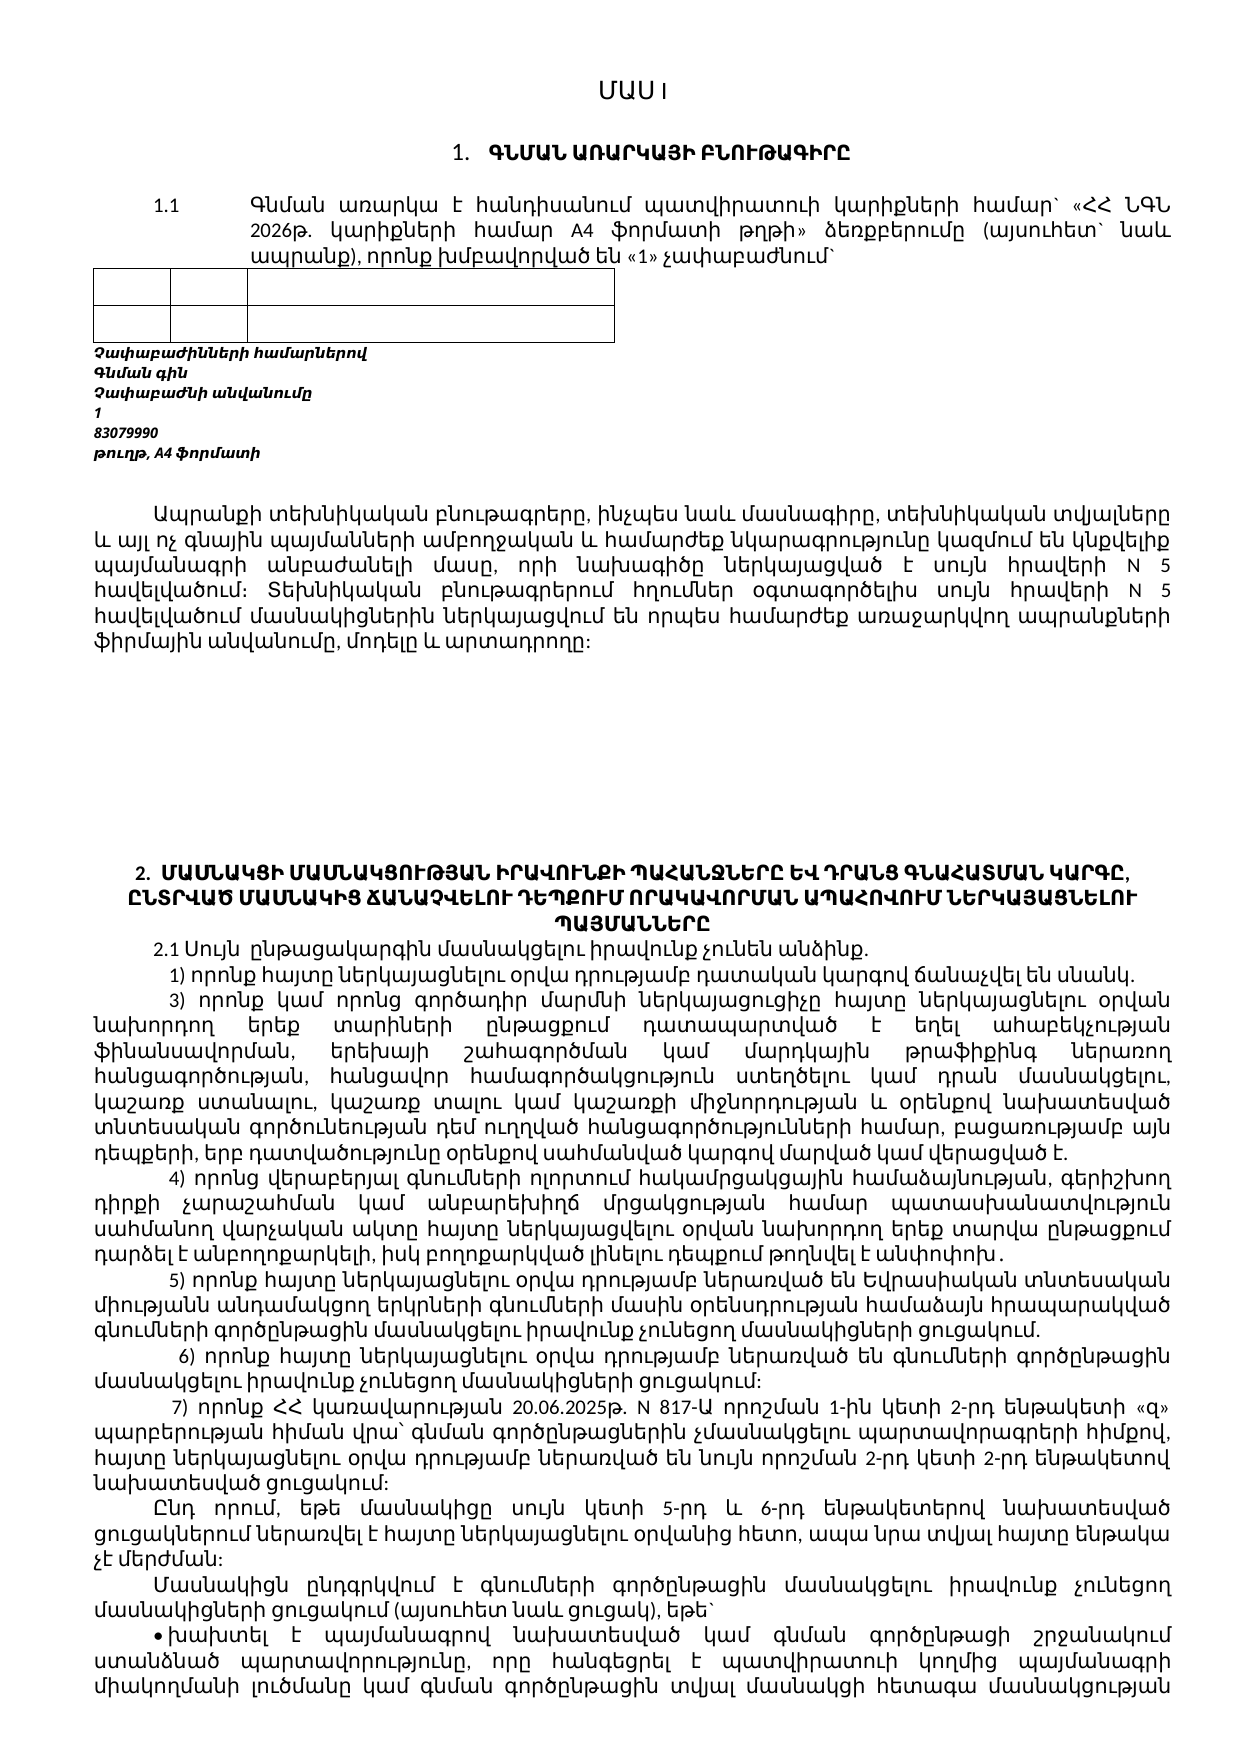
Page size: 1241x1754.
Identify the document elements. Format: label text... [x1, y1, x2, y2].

text 6) որոնք հայտը ներկայացնելու օրվա դրությամբ ներառված են գնումների գործընթացին մասնակցելու իրավունք չունեցող մասնակիցների ցուցակում: [94, 1343, 1171, 1394]
text 5) որոնք հայտը ներկայացնելու օրվա դրությամբ ներառված են Եվրասիական տնտեսական միությանն անդամակցող երկրների գնումների մասին օրենսդրության համաձայն հրապարակված գնումների գործընթացին մասնակցելու իրավունք չունեցող մասնակիցների ցուցակում. [94, 1267, 1171, 1343]
text Ապրանքի տեխնիկական բնութագրերը, ինչպես նաև մասնագիրը, տեխնիկական տվյալները և այլ ոչ գնային պայմանների ամբողջական և համարժեք նկարագրությունը կազմում են կնքվելիք պայմանագրի անբաժանելի մասը, որի նախագիծը ներկայացված է սույն հրավերի N 5 հավելվածում։ Տեխնիկական բնութագրերում հղումներ օգտագործելիս սույն հրավերի N 5 հավելվածում մասնակիցներին ներկայացվում են որպես համարժեք առաջարկվող ապրանքների ֆիրմային անվանումը, մոդելը և արտադրողը: [94, 501, 1171, 654]
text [94, 1623, 1171, 1699]
subtitle Գնման առարկա է հանդիսանում պատվիրատուի կարիքների համար` «ՀՀ ՆԳՆ 2026թ. կարիքների համար A4 ֆորմատի թղթի» ձեռքբերումը (այսուհետ` նաև ապրանք), որոնք խմբավորված են «1» չափաբաժնում` [153, 192, 1171, 268]
text 1) որոնք հայտը ներկայացնելու օրվա դրությամբ դատական կարգով ճանաչվել են սնանկ. [94, 962, 1171, 987]
text 3) որոնք կամ որոնց գործադիր մարմնի ներկայացուցիչը հայտը ներկայացնելու օրվան նախորդող երեք տարիների ընթացքում դատապարտված է եղել ահաբեկչության ֆինանսավորման, երեխայի շահագործման կամ մարդկային թրաֆիքինգ ներառող հանցագործության, հանցավոր համագործակցություն ստեղծելու կամ դրան մասնակցելու, կաշառք ստանալու, կաշառք տալու կամ կաշառքի միջնորդության և օրենքով նախատեսված տնտեսական գործունեության դեմ ուղղված հանցագործությունների համար, բացառությամբ այն դեպքերի, երբ դատվածությունը օրենքով սահմանված կարգով մարված կամ վերացված է. [94, 987, 1171, 1165]
text ՄԱՍ I [94, 75, 1171, 106]
text 2. ՄԱՍՆԱԿՑԻ ՄԱՍՆԱԿՑՈՒԹՅԱՆ ԻՐԱՎՈՒՆՔԻ ՊԱՀԱՆՋՆԵՐԸ ԵՎ ԴՐԱՆՑ ԳՆԱՀԱՏՄԱՆ ԿԱՐԳԸ, ԸՆՏՐՎԱԾ ՄԱՍՆԱԿԻՑ ՃԱՆԱՉՎԵԼՈՒ ԴԵՊՔՈՒՄ ՈՐԱԿԱՎՈՐՄԱՆ ԱՊԱՀՈՎՈՒՄ ՆԵՐԿԱՅԱՑՆԵԼՈՒ ՊԱՅՄԱՆՆԵՐԸ [94, 860, 1171, 936]
text 7) որոնք ՀՀ կառավարության 20.06.2025թ. N 817-Ա որոշման 1-ին կետի 2-րդ ենթակետի «զ» պարբերության հիման վրա՝ գնման գործընթացներին չմասնակցելու պարտավորագրերի հիմքով, հայտը ներկայացնելու օրվա դրությամբ ներառված են նույն որոշման 2-րդ կետի 2-րդ ենթակետով նախատեսված ցուցակում: [94, 1394, 1171, 1496]
text Ընդ որում, եթե մասնակիցը սույն կետի 5-րդ և 6-րդ ենթակետերով նախատեսված ցուցակներում ներառվել է հայտը ներկայացնելու օրվանից հետո, ապա նրա տվյալ հայտը ենթակա չէ մերժման: [94, 1496, 1171, 1572]
text 4) որոնց վերաբերյալ գնումների ոլորտում հակամրցակցային համաձայնության, գերիշխող դիրքի չարաշահման կամ անբարեխիղճ մրցակցության համար պատասխանատվություն սահմանող վարչական ակտը հայտը ներկայացվելու օրվան նախորդող երեք տարվա ընթացքում դարձել է անբողոքարկելի, իսկ բողոքարկված լինելու դեպքում թողնվել է անփոփոխ․ [94, 1165, 1171, 1267]
list ԳՆՄԱՆ ԱՌԱՐԿԱՅԻ ԲՆՈՒԹԱԳԻՐԸ [131, 136, 1171, 167]
text Մասնակիցն ընդգրկվում է գնումների գործընթացին մասնակցելու իրավունք չունեցող մասնակիցների ցուցակում (այսուհետ նաև ցուցակ), եթե` [94, 1572, 1171, 1623]
text 2.1 Սույն ընթացակարգին մասնակցելու իրավունք չունեն անձինք. [94, 936, 1171, 962]
